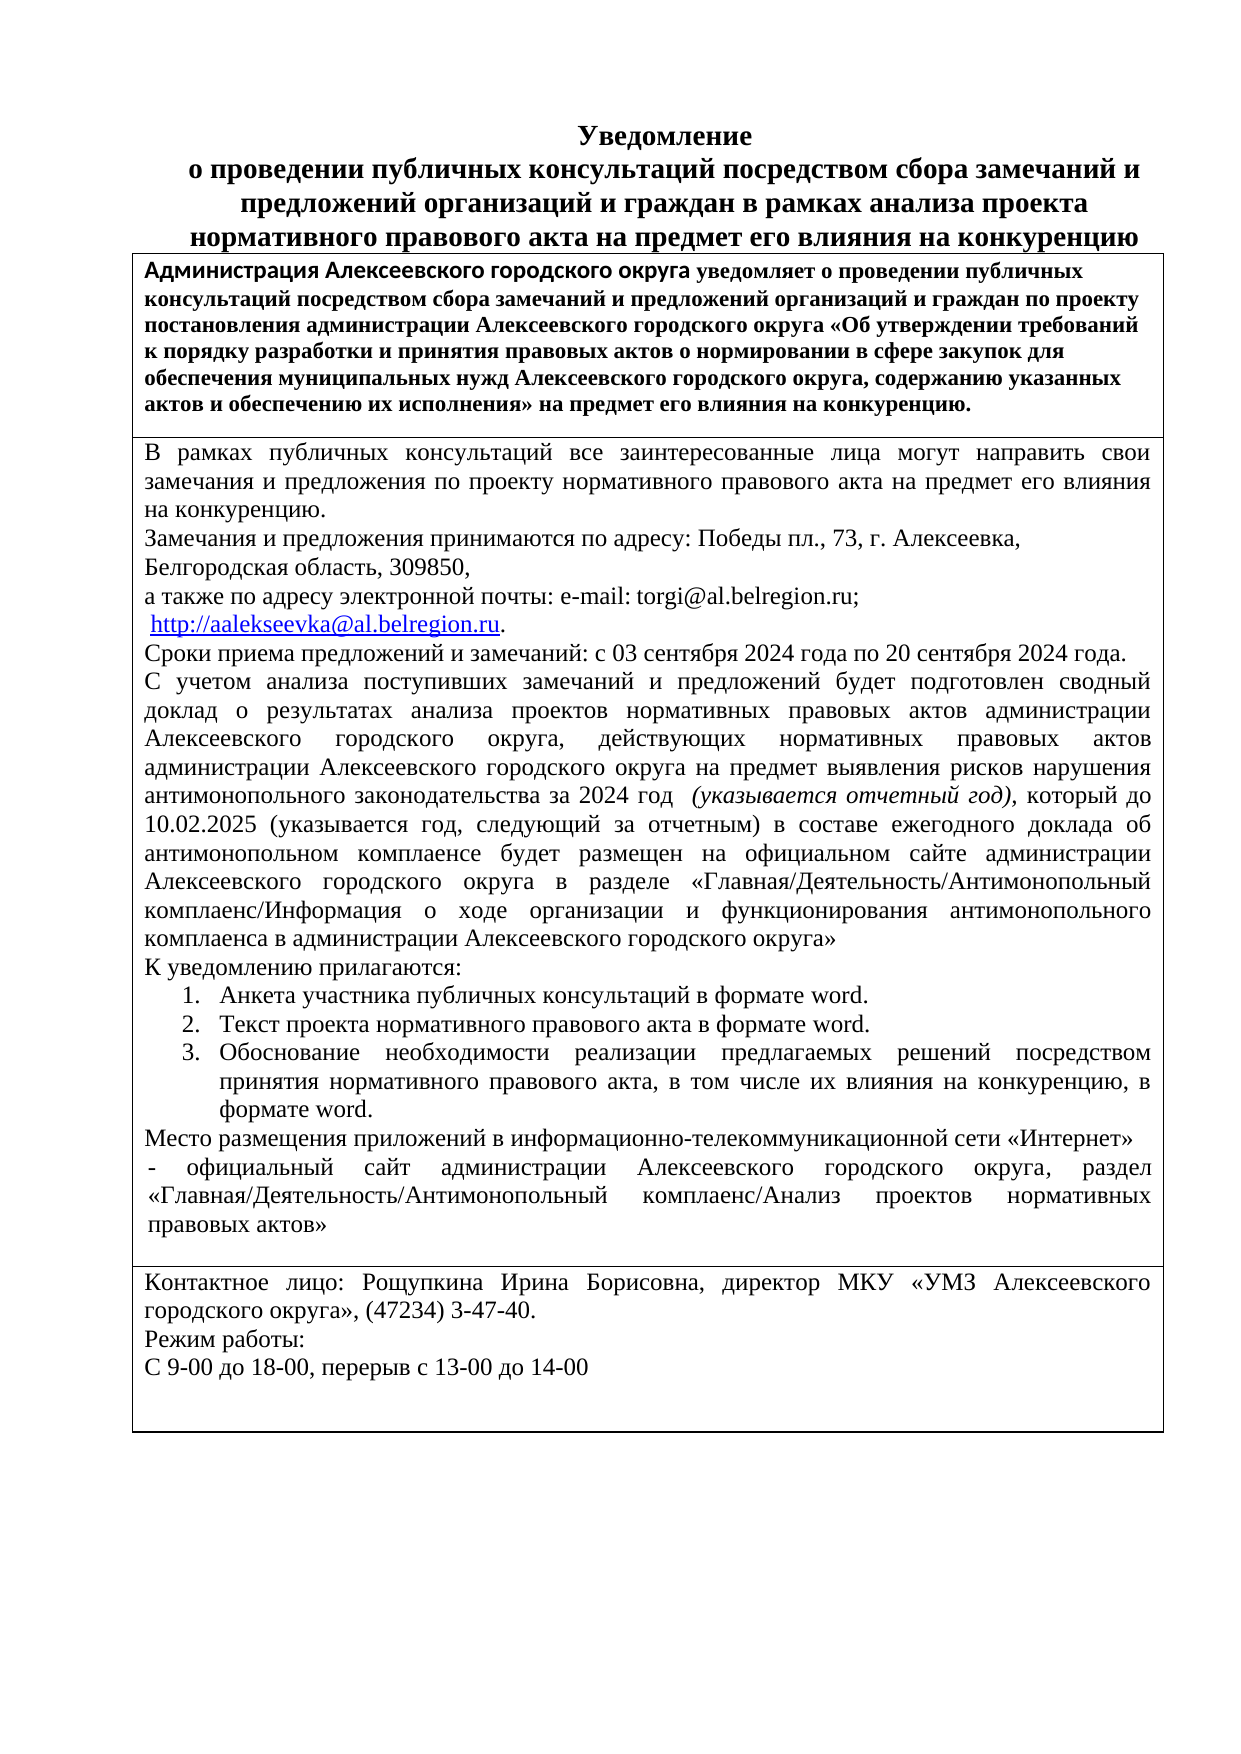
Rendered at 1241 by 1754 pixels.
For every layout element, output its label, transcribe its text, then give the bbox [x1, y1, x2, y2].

table_cell В рамках публичных консультаций все заинтересованные лица могут направить свои замечания и предложения по проекту нормативного правового акта на предмет его влияния на конкуренцию. Замечания и предложения принимаются по адресу: Победы пл., 73, г. Алексеевка, Белгородская область, 309850, а также по адресу электронной почты: e-mail: torgi@al.belregion.ru; http://aalekseevka@al.belregion.ru. Сроки приема предложений и замечаний: с 03 сентября 2024 года по 20 сентября 2024 года. С учетом анализа поступивших замечаний и предложений будет подготовлен сводный доклад о результатах анализа проектов нормативных правовых актов администрации Алексеевского городского округа, действующих нормативных правовых актов администрации Алексеевского городского округа на предмет выявления рисков нарушения антимонопольного законодательства за 2024 год (указывается отчетный год), который до 10.02.2025 (указывается год, следующий за отчетным) в составе ежегодного доклада об антимонопольном комплаенсе будет размещен на официальном сайте администрации Алексеевского городского округа в разделе «Главная/Деятельность/Антимонопольный комплаенс/Информация о ходе организации и функционирования антимонопольного комплаенса в администрации Алексеевского городского округа» К уведомлению прилагаются: Анкета участника публичных консультаций в формате word. Текст проекта нормативного правового акта в формате word. Обоснование необходимости реализации предлагаемых решений посредством принятия нормативного правового акта, в том числе их влияния на конкуренцию, в формате word. Место размещения приложений в информационно-телекоммуникационной сети «Интернет» - официальный сайт администрации Алексеевского городского округа, раздел «Главная/Деятельность/Антимонопольный комплаенс/Анализ проектов нормативных правовых актов» [133, 438, 1163, 1266]
table_cell Контактное лицо: Рощупкина Ирина Борисовна, директор МКУ «УМЗ Алексеевского городского округа», (47234) 3-47-40. Режим работы: С 9-00 до 18-00, перерыв с 13-00 до 14-00 [133, 1267, 1163, 1431]
table_header Администрация Алексеевского городского округа уведомляет о проведении публичных консультаций посредством сбора замечаний и предложений организаций и граждан по проекту постановления администрации Алексеевского городского округа «Об утверждении требований к порядку разработки и принятия правовых актов о нормировании в сфере закупок для обеспечения муниципальных нужд Алексеевского городского округа, содержанию указанных актов и обеспечению их исполнения» на предмет его влияния на конкуренцию. [133, 254, 1163, 437]
text о проведении публичных консультаций посредством сбора замечаний и предложений организаций и граждан в рамках анализа проекта нормативного правового акта на предмет его влияния на конкуренцию [177, 152, 1152, 253]
text Уведомление [177, 118, 1152, 152]
